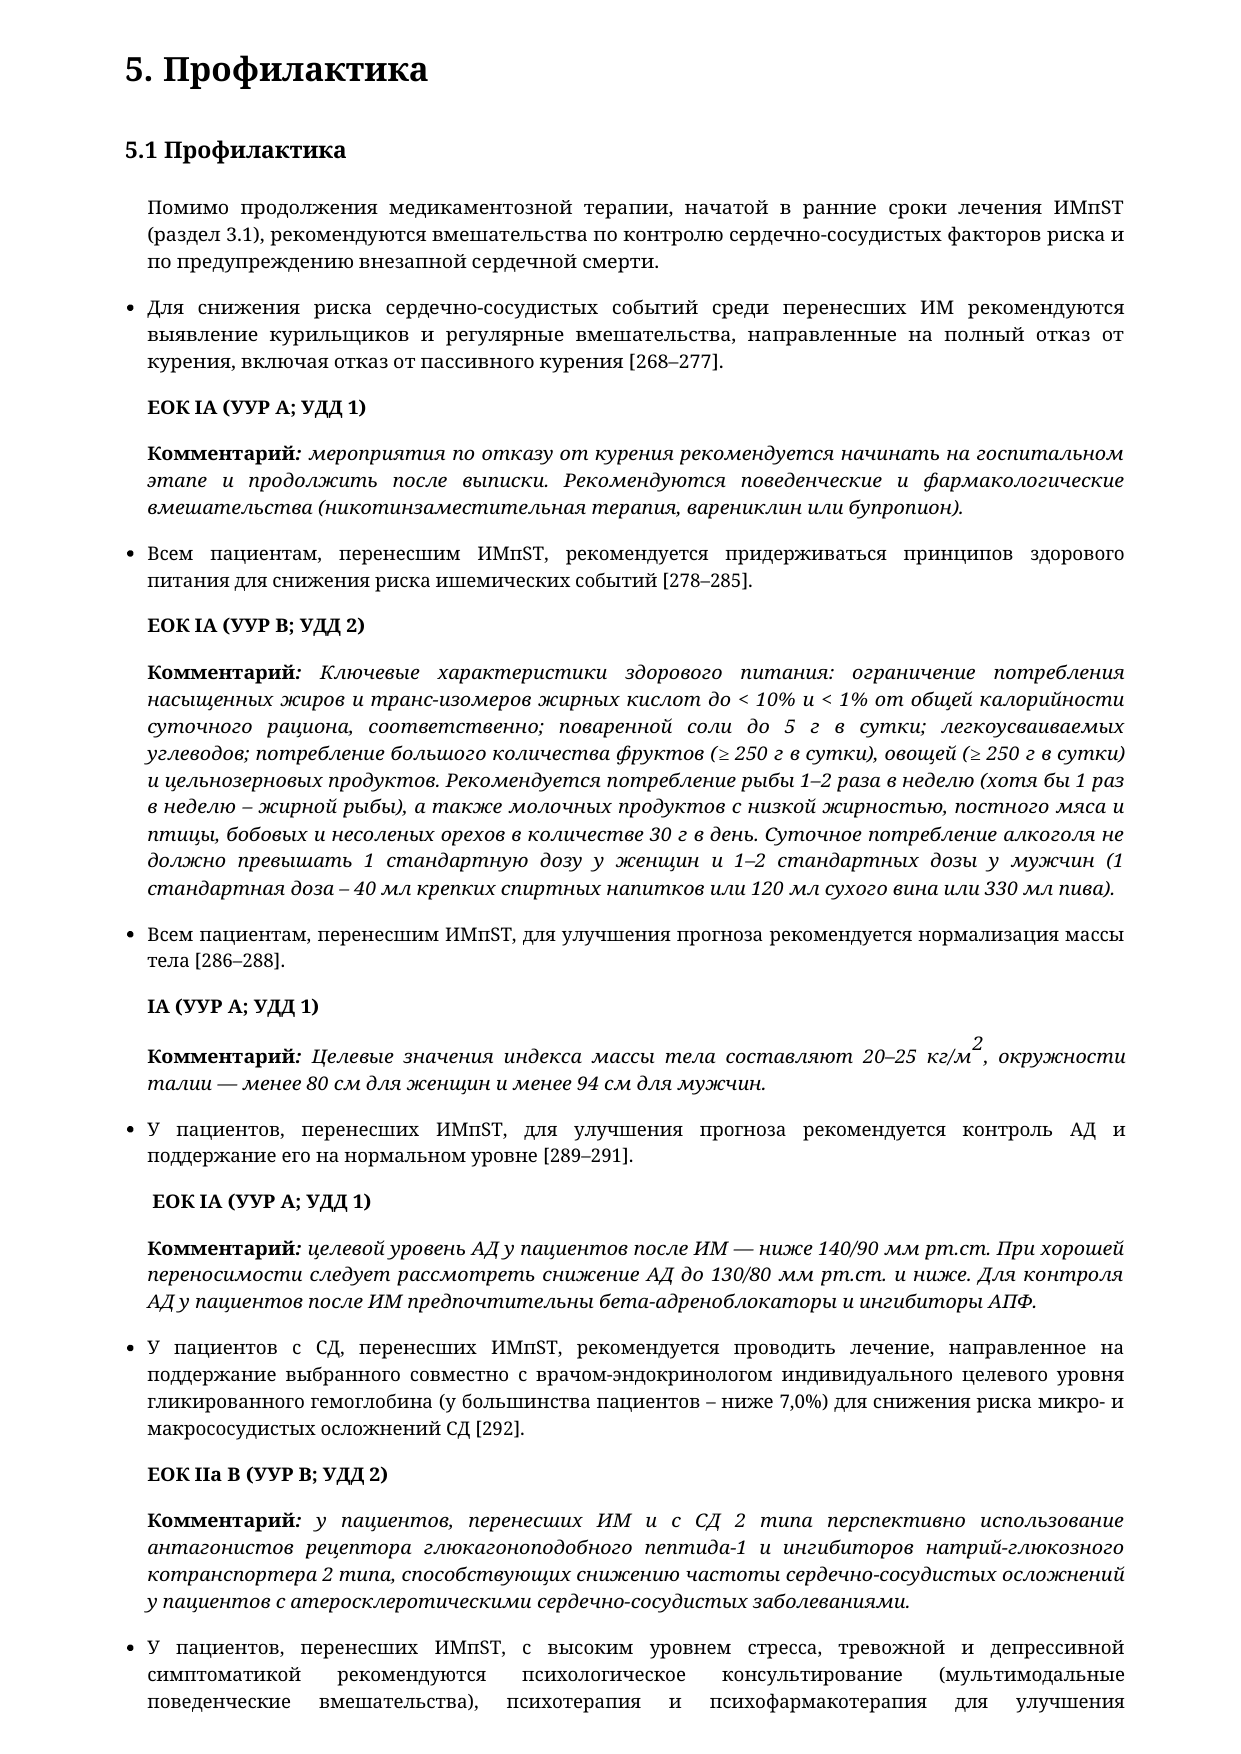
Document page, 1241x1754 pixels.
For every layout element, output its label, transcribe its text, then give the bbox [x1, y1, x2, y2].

text Комментарий: у пациентов, перенесших ИМ и с СД 2 типа перспективно использование антагонистов рецептора глюкагоноподобного пептида-1 и ингибиторов натрий-глюкозного котранспортера 2 типа, способствующих снижению частоты сердечно-сосудистых осложнений у пациентов с атеросклеротическими сердечно-сосудистых заболеваниями. [147, 1507, 1126, 1614]
list Профилактика [125, 134, 1240, 165]
text Для снижения риска сердечно-сосудистых событий среди перенесших ИМ рекомендуются выявление курильщиков и регулярные вмешательства, направленные на полный отказ от курения, включая отказ от пассивного курения [268–277]. [147, 294, 1126, 374]
text Помимо продолжения медикаментозной терапии, начатой в ранние сроки лечения ИМпST (раздел 3.1), рекомендуются вмешательства по контролю сердечно-сосудистых факторов риска и по предупреждению внезапной сердечной смерти. [147, 194, 1125, 274]
subtitle ЕОК IIa B (УУР B; УДД 2) [147, 1461, 1240, 1487]
text Комментарий: Целевые значения индекса массы тела составляют 20–25 кг/м2, окружности талии — менее 80 см для женщин и менее 94 см для мужчин. [147, 1030, 1126, 1096]
text Всем пациентам, перенесшим ИМпST, рекомендуется придерживаться принципов здорового питания для снижения риска ишемических событий [278–285]. [147, 540, 1125, 592]
list Профилактика [125, 46, 1240, 92]
text Всем пациентам, перенесшим ИМпST, для улучшения прогноза рекомендуется нормализация массы тела [286–288]. [147, 921, 1125, 973]
subtitle IA (УУР А; УДД 1) [147, 994, 1240, 1019]
subtitle ЕОК IA (УУР B; УДД 2) [147, 613, 1240, 638]
text У пациентов, перенесших ИМпST, для улучшения прогноза рекомендуется контроль АД и поддержание его на нормальном уровне [289–291]. [147, 1116, 1126, 1168]
subtitle ЕОК IA (УУР А; УДД 1) [152, 1189, 1240, 1214]
subtitle ЕОК IA (УУР А; УДД 1) [147, 394, 1240, 419]
text Комментарий: мероприятия по отказу от курения рекомендуется начинать на госпитальном этапе и продолжить после выписки. Рекомендуются поведенческие и фармакологические вмешательства (никотинзаместительная терапия, варениклин или бупропион). [147, 440, 1125, 520]
text Комментарий: целевой уровень АД у пациентов после ИМ — ниже 140/90 мм рт.ст. При хорошей переносимости следует рассмотреть снижение АД до 130/80 мм рт.ст. и ниже. Для контроля АД у пациентов после ИМ предпочтительны бета-адреноблокаторы и ингибиторы АПФ. [147, 1235, 1126, 1314]
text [147, 1634, 1126, 1714]
text Комментарий: Ключевые характеристики здорового питания: ограничение потребления насыщенных жиров и транс-изомеров жирных кислот до < 10% и < 1% от общей калорийности суточного рациона, соответственно; поваренной соли до 5 г в сутки; легкоусваиваемых углеводов; потребление большого количества фруктов (≥ 250 г в сутки), овощей (≥ 250 г в сутки) и цельнозерновых продуктов. Рекомендуется потребление рыбы 1–2 раза в неделю (хотя бы 1 раз в неделю – жирной рыбы), а также молочных продуктов с низкой жирностью, постного мяса и птицы, бобовых и несоленых орехов в количестве 30 г в день. Суточное потребление алкоголя не должно превышать 1 стандартную дозу у женщин и 1–2 стандартных дозы у мужчин (1 стандартная доза – 40 мл крепких спиртных напитков или 120 мл сухого вина или 330 мл пива). [147, 659, 1126, 900]
text У пациентов с СД, перенесших ИМпST, рекомендуется проводить лечение, направленное на поддержание выбранного совместно с врачом-эндокринологом индивидуального целевого уровня гликированного гемоглобина (у большинства пациентов – ниже 7,0%) для снижения риска микро- и макрососудистых осложнений СД [292]. [147, 1334, 1125, 1441]
